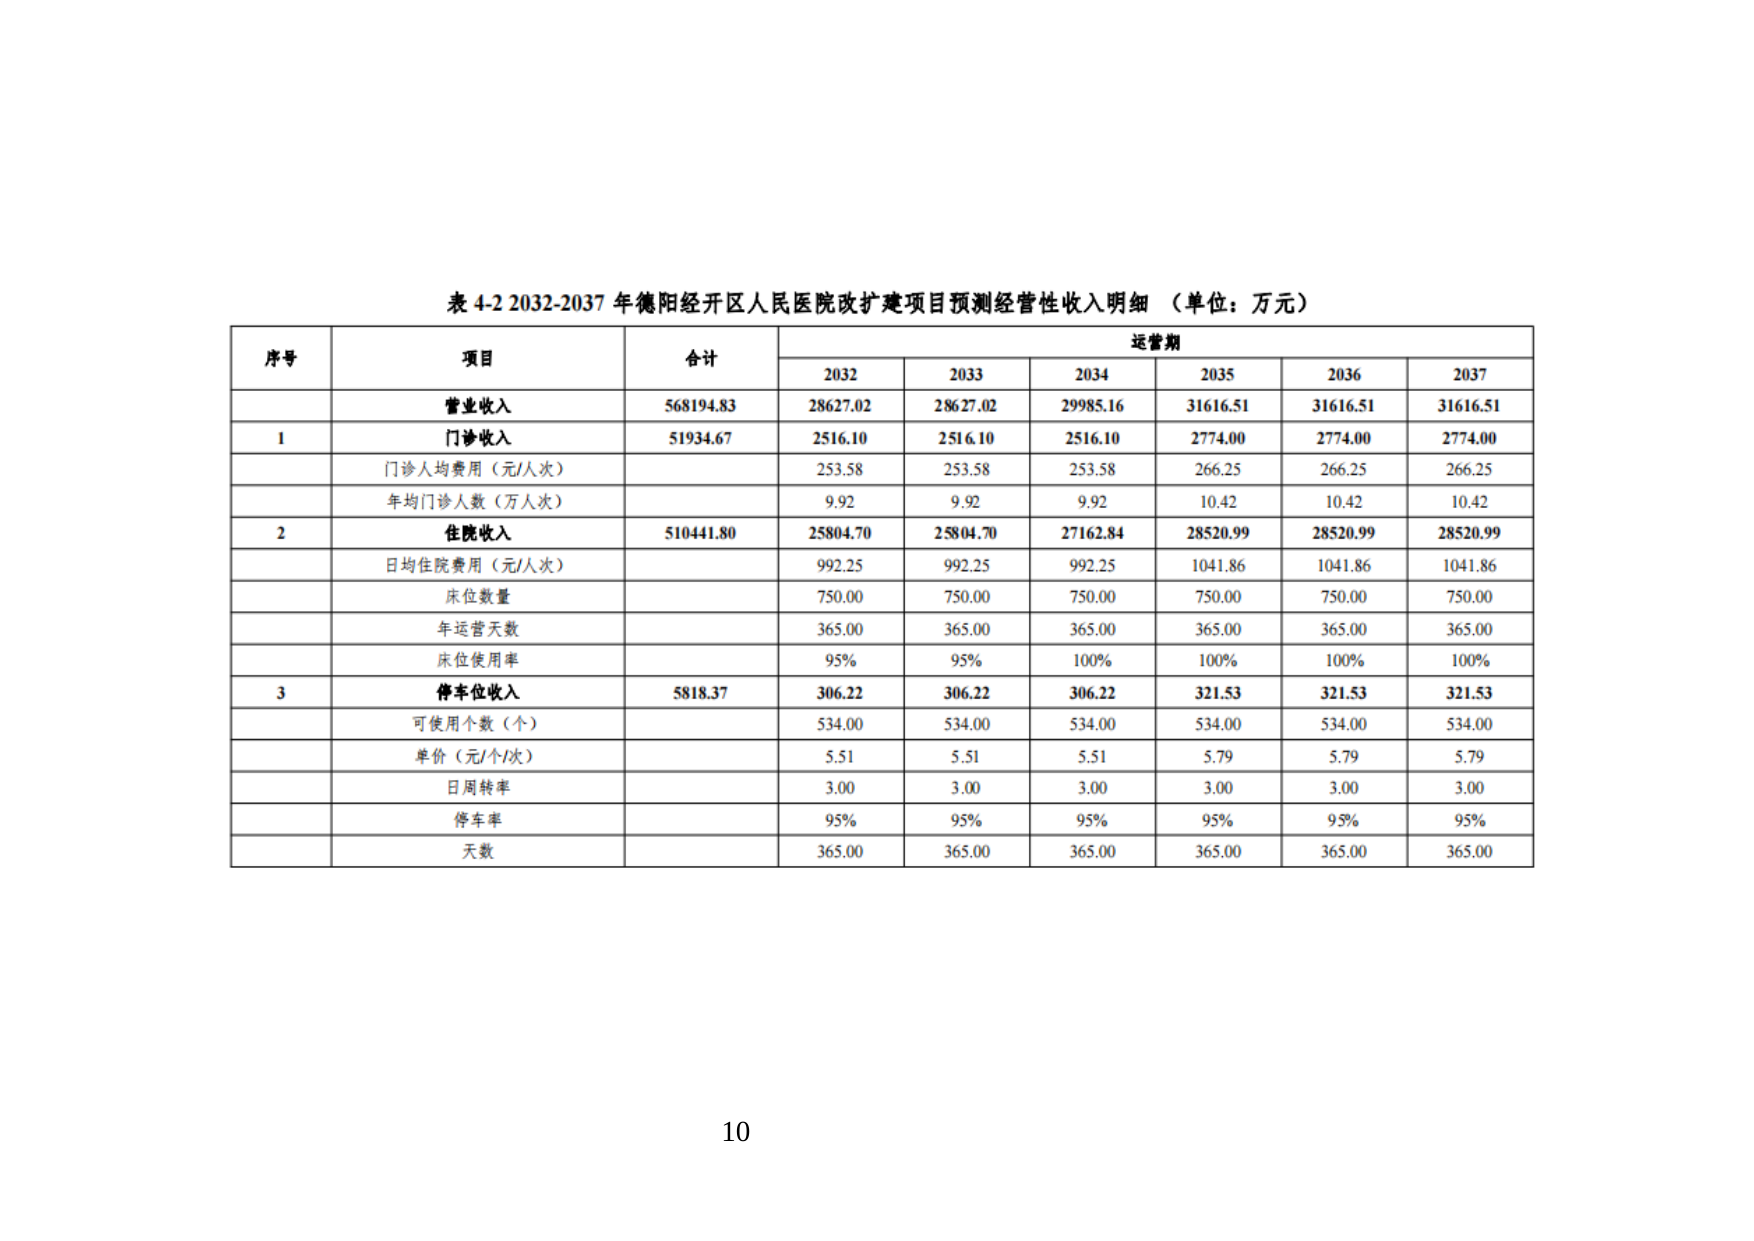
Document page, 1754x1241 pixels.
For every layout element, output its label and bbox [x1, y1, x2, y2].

picture [206, 268, 1561, 902]
